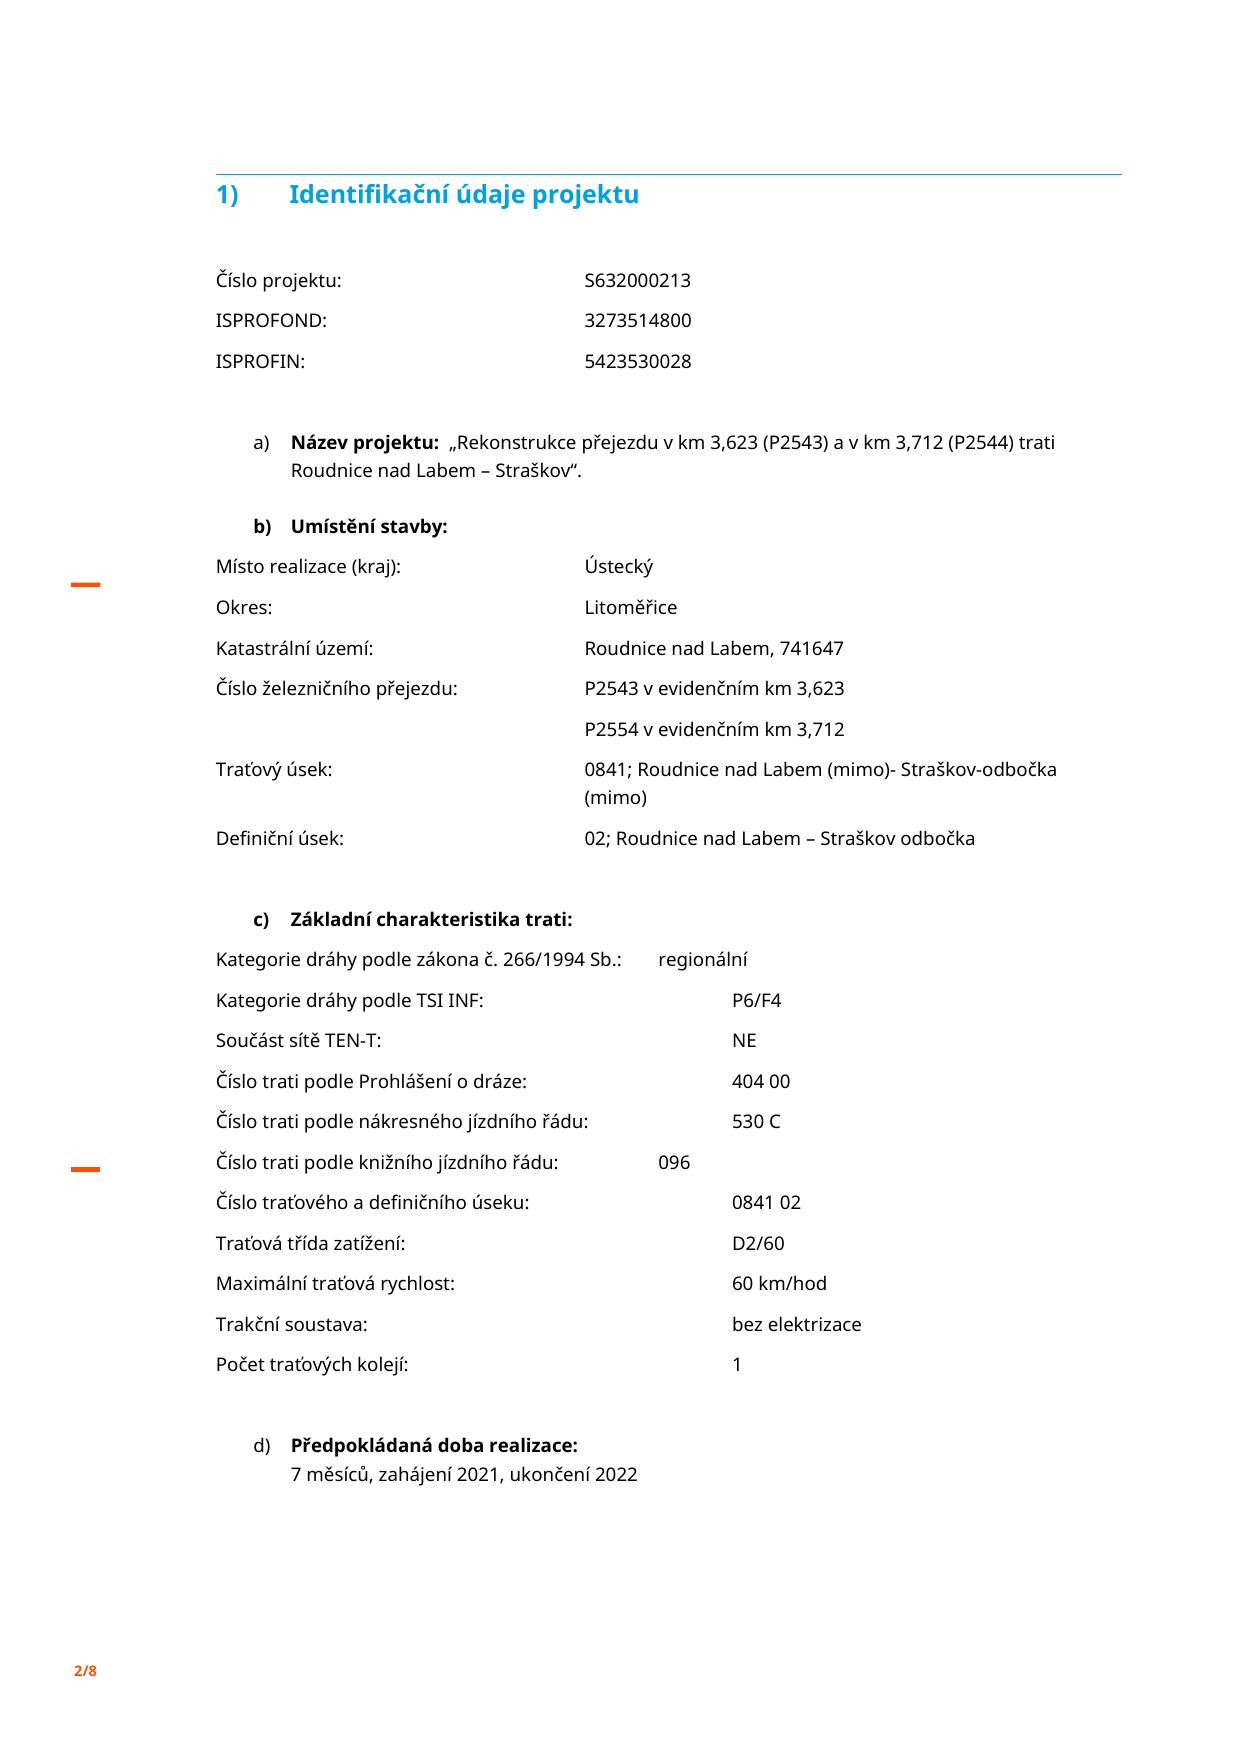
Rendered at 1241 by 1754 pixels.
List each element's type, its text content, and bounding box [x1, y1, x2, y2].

list Předpokládaná doba realizace: [253, 1433, 1122, 1458]
text Počet traťových kolejí: 1 [216, 1352, 1122, 1377]
text Traťový úsek: 0841; Roudnice nad Labem (mimo)- Straškov-odbočka (mimo) [216, 756, 1122, 810]
text Kategorie dráhy podle TSI INF: P6/F4 [216, 987, 1122, 1013]
text Číslo trati podle Prohlášení o dráze: 404 00 [216, 1068, 1122, 1094]
text ISPROFOND: 3273514800 [216, 308, 1122, 333]
text Kategorie dráhy podle zákona č. 266/1994 Sb.: regionální [216, 947, 1122, 972]
text Součást sítě TEN-T: NE [216, 1028, 1122, 1053]
text P2554 v evidenčním km 3,712 [216, 716, 1122, 741]
text Číslo trati podle nákresného jízdního řádu: 530 C [216, 1109, 1122, 1134]
text Číslo projektu: S632000213 [216, 267, 1122, 293]
text Číslo traťového a definičního úseku: 0841 02 [216, 1190, 1122, 1215]
text Místo realizace (kraj): Ústecký [216, 554, 1122, 579]
text Okres: Litoměřice [216, 594, 1122, 620]
text Číslo železničního přejezdu: P2543 v evidenčním km 3,623 [216, 675, 1122, 701]
list Základní charakteristika trati: [253, 906, 1122, 932]
text Trakční soustava: bez elektrizace [216, 1311, 1122, 1337]
text Číslo trati podle knižního jízdního řádu: 096 [216, 1149, 1122, 1175]
list 7 měsíců, zahájení 2021, ukončení 2022 [291, 1461, 1122, 1486]
list Název projektu: „Rekonstrukce přejezdu v km 3,623 (P2543) a v km 3,712 (P2544) trati Roudnice nad Labem – Straškov“. [253, 429, 1122, 483]
subtitle 1) Identifikační údaje projektu [216, 175, 1122, 211]
text ISPROFIN: 5423530028 [216, 348, 1122, 374]
text Maximální traťová rychlost: 60 km/hod [216, 1271, 1122, 1296]
text Definiční úsek: 02; Roudnice nad Labem – Straškov odbočka [216, 825, 1122, 851]
list Umístění stavby: [253, 513, 1122, 539]
text Katastrální území: Roudnice nad Labem, 741647 [216, 635, 1122, 660]
text Traťová třída zatížení: D2/60 [216, 1230, 1122, 1256]
